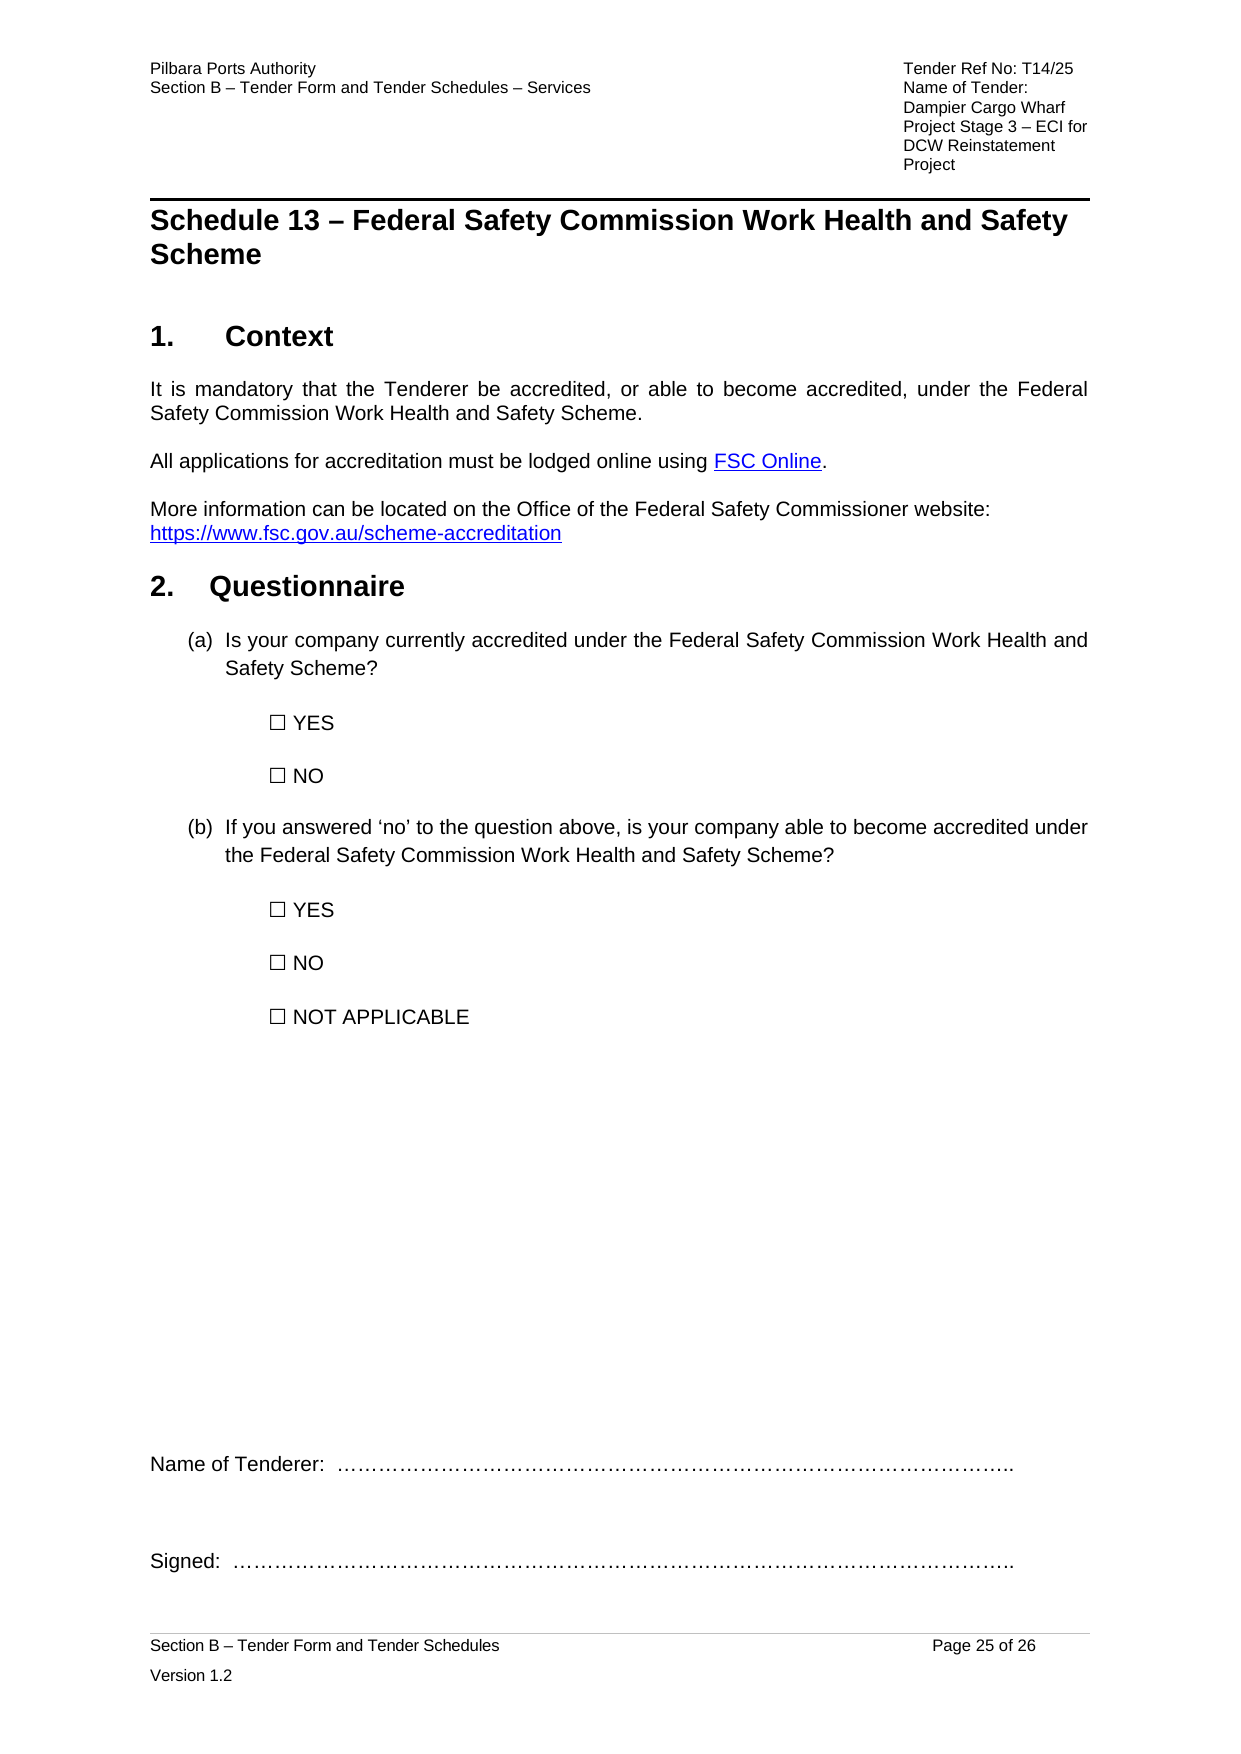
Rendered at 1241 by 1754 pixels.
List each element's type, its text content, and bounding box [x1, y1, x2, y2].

text More information can be located on the Office of the Federal Safety Commissioner website: https://www.fsc.gov.au/scheme-accreditation [150, 497, 1090, 544]
text NO [268, 948, 1090, 977]
text Schedule 13 – Federal Safety Commission Work Health and Safety Scheme [150, 201, 1090, 270]
text YES [268, 708, 1090, 736]
text NO [268, 761, 1090, 790]
list If you answered ‘no’ to the question above, is your company able to become accredited under the Federal Safety Commission Work Health and Safety Scheme? [187, 815, 1090, 866]
text YES [268, 895, 1090, 923]
text It is mandatory that the Tenderer be accredited, or able to become accredited, under the Federal Safety Commission Work Health and Safety Scheme. [150, 377, 1090, 425]
list Context [150, 319, 1090, 353]
text NOT APPLICABLE [268, 1002, 1090, 1030]
list Is your company currently accredited under the Federal Safety Commission Work Health and Safety Scheme? [187, 628, 1090, 679]
text Signed: ………………………………………………………………………………………………….. [150, 1549, 1090, 1573]
list Questionnaire [150, 569, 1090, 603]
text All applications for accreditation must be lodged online using FSC Online. [150, 449, 1090, 473]
text Name of Tenderer: …………………………………………………………………………………….. [150, 1452, 1090, 1476]
